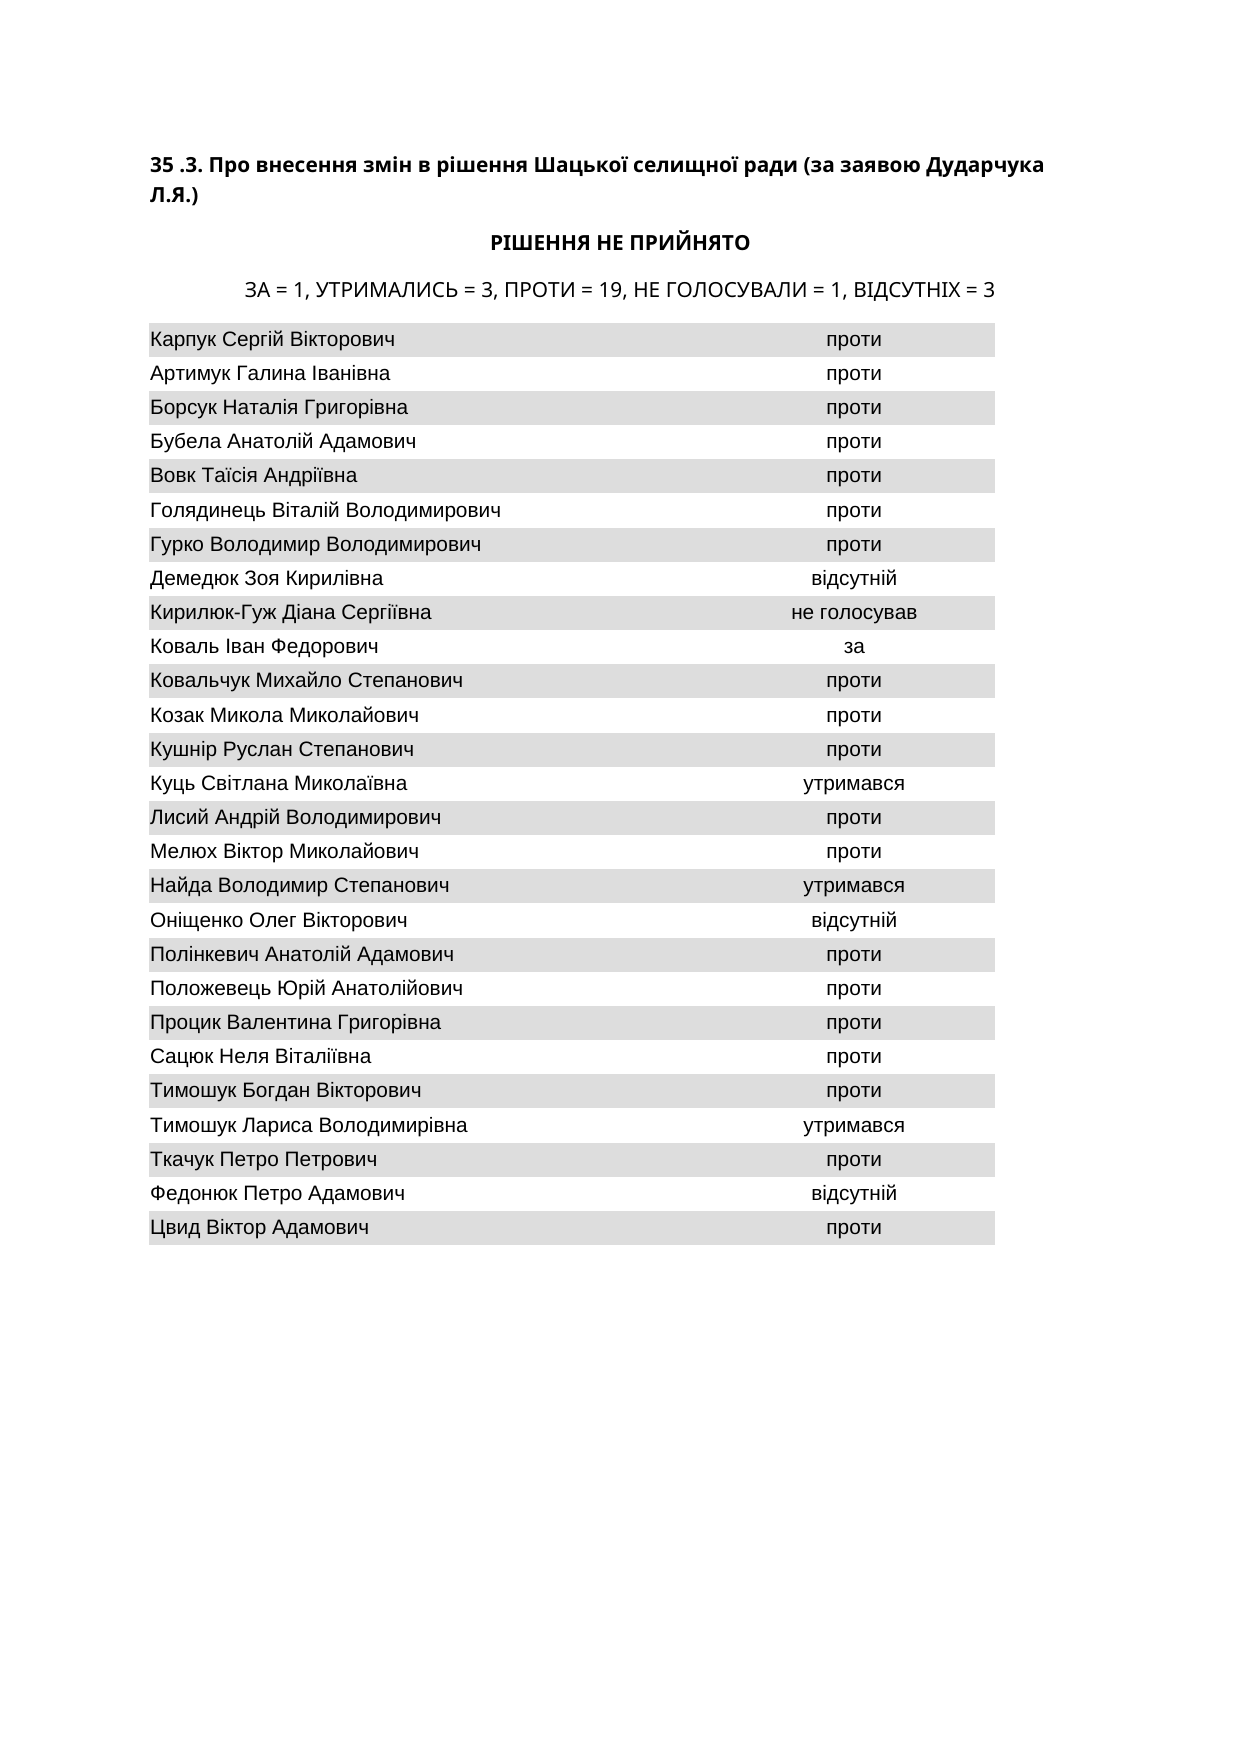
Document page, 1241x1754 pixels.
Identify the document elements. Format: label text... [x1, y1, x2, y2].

table_cell проти [713, 1143, 995, 1177]
table_cell проти [713, 1074, 995, 1108]
table_cell проти [713, 357, 995, 391]
table_cell Тимошук Лариса Володимирівна [149, 1108, 713, 1142]
table_cell проти [713, 1040, 995, 1074]
table_cell проти [713, 1211, 995, 1245]
table_header Карпук Сергій Вікторович [149, 323, 713, 357]
text РІШЕННЯ НЕ ПРИЙНЯТО [150, 228, 1090, 256]
table_cell Кирилюк-Гуж Діана Сергіївна [149, 596, 713, 630]
table_cell проти [713, 835, 995, 869]
table_cell Бубела Анатолій Адамович [149, 425, 713, 459]
table_cell проти [713, 972, 995, 1006]
table_cell Оніщенко Олег Вікторович [149, 903, 713, 937]
table_cell Цвид Віктор Адамович [149, 1211, 713, 1245]
table_cell проти [713, 801, 995, 835]
table_cell утримався [713, 869, 995, 903]
table_cell Борсук Наталія Григорівна [149, 391, 713, 425]
table_cell проти [713, 459, 995, 493]
table_cell Демедюк Зоя Кирилівна [149, 562, 713, 596]
table_cell Куць Світлана Миколаївна [149, 767, 713, 801]
table_cell Ткачук Петро Петрович [149, 1143, 713, 1177]
table_cell проти [713, 698, 995, 732]
table_cell Лисий Андрій Володимирович [149, 801, 713, 835]
table_cell проти [713, 425, 995, 459]
table_cell Голядинець Віталій Володимирович [149, 493, 713, 527]
text ЗА = 1, УТРИМАЛИСЬ = 3, ПРОТИ = 19, НЕ ГОЛОСУВАЛИ = 1, ВІДСУТНІХ = 3 [150, 275, 1090, 304]
table_cell не голосував [713, 596, 995, 630]
table_cell Процик Валентина Григорівна [149, 1006, 713, 1040]
table_cell Федонюк Петро Адамович [149, 1177, 713, 1211]
table_cell за [713, 630, 995, 664]
table_cell Положевець Юрій Анатолійович [149, 972, 713, 1006]
table_cell Коваль Іван Федорович [149, 630, 713, 664]
table_cell утримався [713, 1108, 995, 1142]
table_cell Найда Володимир Степанович [149, 869, 713, 903]
table_cell Ковальчук Михайло Степанович [149, 664, 713, 698]
table_cell утримався [713, 767, 995, 801]
table_cell проти [713, 493, 995, 527]
table_cell проти [713, 1006, 995, 1040]
table_cell Вовк Таїсія Андріївна [149, 459, 713, 493]
table_cell проти [713, 391, 995, 425]
table_cell проти [713, 938, 995, 972]
table_cell Кушнір Руслан Степанович [149, 733, 713, 767]
table_header проти [713, 323, 995, 357]
table_cell Артимук Галина Іванівна [149, 357, 713, 391]
table_cell відсутній [713, 562, 995, 596]
table_cell проти [713, 528, 995, 562]
table_cell Гурко Володимир Володимирович [149, 528, 713, 562]
text 35 .3. Про внесення змін в рішення Шацької селищної ради (за заявою Дударчука Л.Я.) [150, 150, 1090, 209]
table_cell відсутній [713, 903, 995, 937]
table_cell Козак Микола Миколайович [149, 698, 713, 732]
table_cell Полінкевич Анатолій Адамович [149, 938, 713, 972]
table_cell Мелюх Віктор Миколайович [149, 835, 713, 869]
table_cell відсутній [713, 1177, 995, 1211]
table_cell проти [713, 664, 995, 698]
table_cell Сацюк Неля Віталіївна [149, 1040, 713, 1074]
table_cell Тимошук Богдан Вікторович [149, 1074, 713, 1108]
table_cell проти [713, 733, 995, 767]
